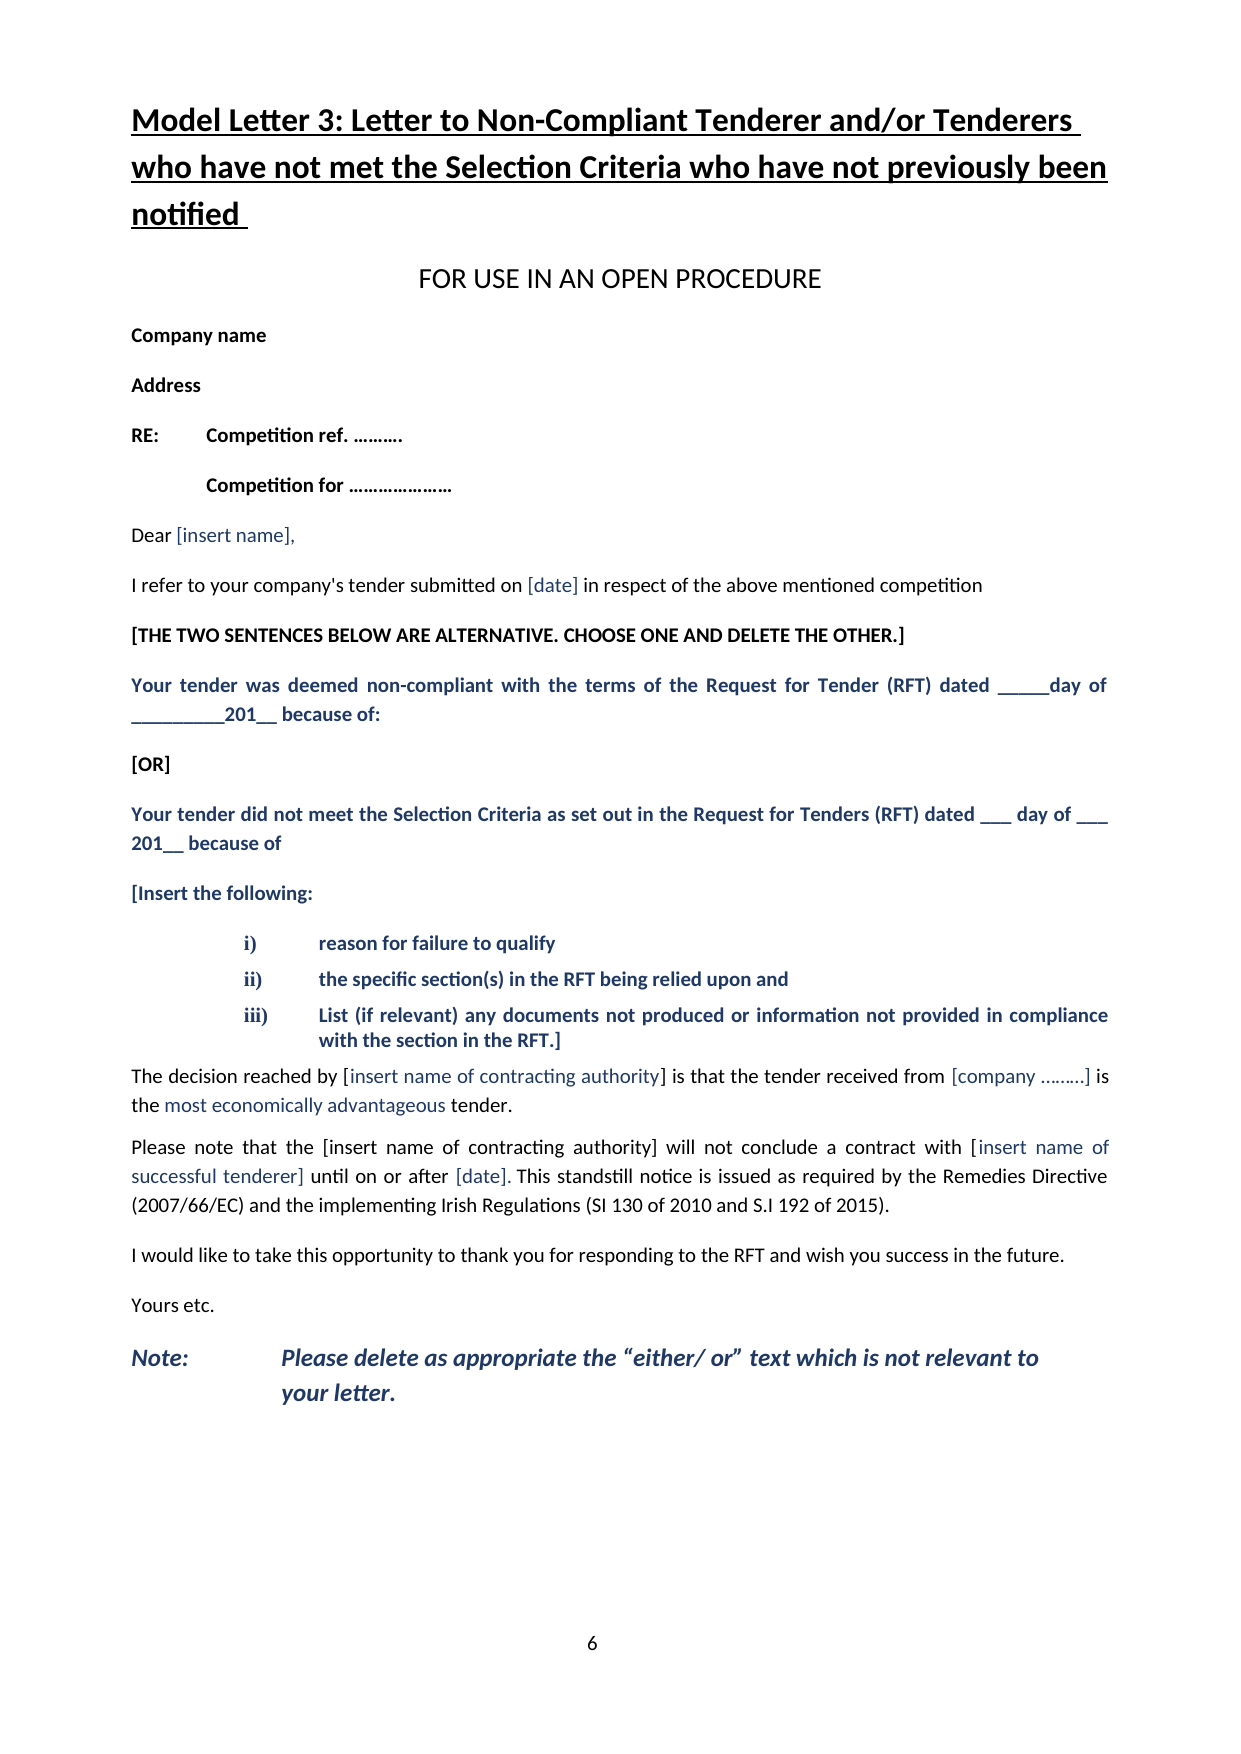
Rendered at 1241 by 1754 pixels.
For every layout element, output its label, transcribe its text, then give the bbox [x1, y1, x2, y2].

text [Insert the following: [131, 880, 1109, 906]
text Address [131, 372, 1109, 397]
text Note: Please delete as appropriate the “either/ or” text which is not relevant to your letter. [131, 1342, 1053, 1408]
text Competition for ………………… [131, 472, 1109, 497]
text [OR] [131, 751, 1109, 777]
list List (if relevant) any documents not produced or information not provided in compliance with the section in the RFT.] [244, 1002, 1109, 1053]
text Your tender was deemed non-compliant with the terms of the Request for Tender (RFT) dated _____day of _________201__ because of: [131, 672, 1109, 727]
text Your tender did not meet the Selection Criteria as set out in the Request for Tenders (RFT) dated ___ day of ___ 201__ because of [131, 801, 1109, 856]
list the specific section(s) in the RFT being relied upon and [244, 966, 1109, 992]
text FOR USE IN AN OPEN PROCEDURE [131, 260, 1109, 296]
text Company name [131, 322, 1109, 347]
text I refer to your company's tender submitted on [date] in respect of the above mentioned competition [131, 572, 1109, 597]
text Please note that the [insert name of contracting authority] will not conclude a contract with [insert name of successful tenderer] until on or after [date]. This standstill notice is issued as required by the Remedies Directive (2007/66/EC) and the implementing Irish Regulations (SI 130 of 2010 and S.I 192 of 2015). [131, 1134, 1109, 1218]
text The decision reached by [insert name of contracting authority] is that the tender received from [company ………] is the most economically advantageous tender. [131, 1063, 1109, 1118]
list reason for failure to qualify [244, 930, 1109, 956]
text Model Letter 3: Letter to Non-Compliant Tenderer and/or Tenderers who have not met the Selection Criteria who have not previously been notified [131, 99, 1109, 233]
text Dear [insert name], [131, 522, 1109, 547]
text Yours etc. [131, 1292, 1109, 1318]
text [THE TWO SENTENCES BELOW ARE ALTERNATIVE. CHOOSE ONE AND DELETE THE OTHER.] [131, 622, 1109, 647]
text I would like to take this opportunity to thank you for responding to the RFT and wish you success in the future. [131, 1242, 1109, 1268]
text RE: Competition ref. ………. [131, 422, 1109, 447]
